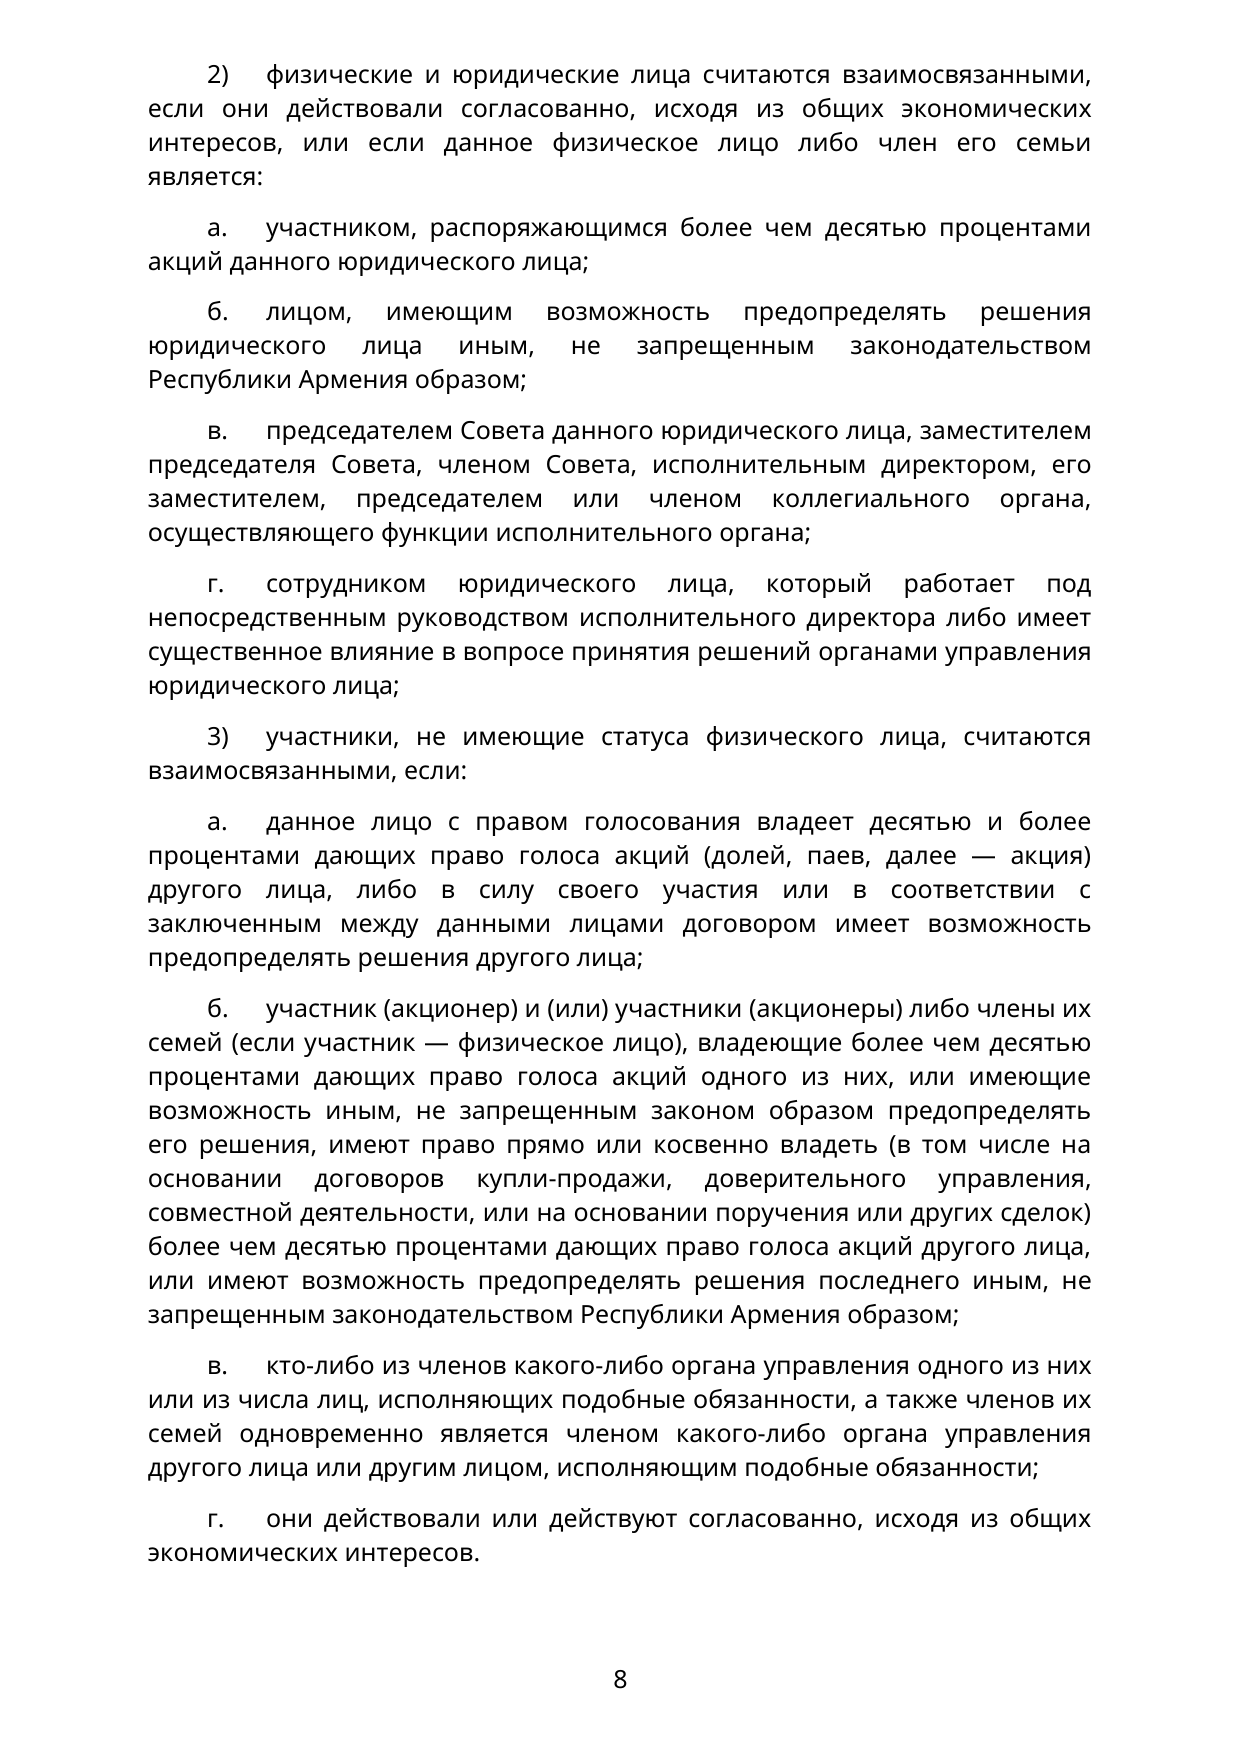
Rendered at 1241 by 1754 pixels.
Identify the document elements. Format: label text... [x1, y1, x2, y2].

text б. участник (акционер) и (или) участники (акционеры) либо члены их семей (если участник — физическое лицо), владеющие более чем десятью процентами дающих право голоса акций одного из них, или имеющие возможность иным, не запрещенным законом образом предопределять его решения, имеют право прямо или косвенно владеть (в том числе на основании договоров купли-продажи, доверительного управления, совместной деятельности, или на основании поручения или других сделок) более чем десятью процентами дающих право голоса акций другого лица, или имеют возможность предопределять решения последнего иным, не запрещенным законодательством Республики Армения образом; [148, 990, 1092, 1331]
text б. лицом, имеющим возможность предопределять решения юридического лица иным, не запрещенным законодательством Республики Армения образом; [148, 294, 1092, 396]
text в. председателем Совета данного юридического лица, заместителем председателя Совета, членом Совета, исполнительным директором, его заместителем, председателем или членом коллегиального органа, осуществляющего функции исполнительного органа; [148, 413, 1092, 549]
text а. участником, распоряжающимся более чем десятью процентами акций данного юридического лица; [148, 209, 1092, 277]
text г. сотрудником юридического лица, который работает под непосредственным руководством исполнительного директора либо имеет существенное влияние в вопросе принятия решений органами управления юридического лица; [148, 566, 1092, 702]
text в. кто-либо из членов какого-либо органа управления одного из них или из числа лиц, исполняющих подобные обязанности, а также членов их семей одновременно является членом какого-либо органа управления другого лица или другим лицом, исполняющим подобные обязанности; [148, 1348, 1092, 1484]
text 3) участники, не имеющие статуса физического лица, считаются взаимосвязанными, если: [148, 719, 1092, 787]
text г. они действовали или действуют согласованно, исходя из общих экономических интересов. [148, 1501, 1092, 1569]
text 2) физические и юридические лица считаются взаимосвязанными, если они действовали согласованно, исходя из общих экономических интересов, или если данное физическое лицо либо член его семьи является: [148, 56, 1092, 192]
text а. данное лицо с правом голосования владеет десятью и более процентами дающих право голоса акций (долей, паев, далее — акция) другого лица, либо в силу своего участия или в соответствии с заключенным между данными лицами договором имеет возможность предопределять решения другого лица; [148, 803, 1092, 974]
